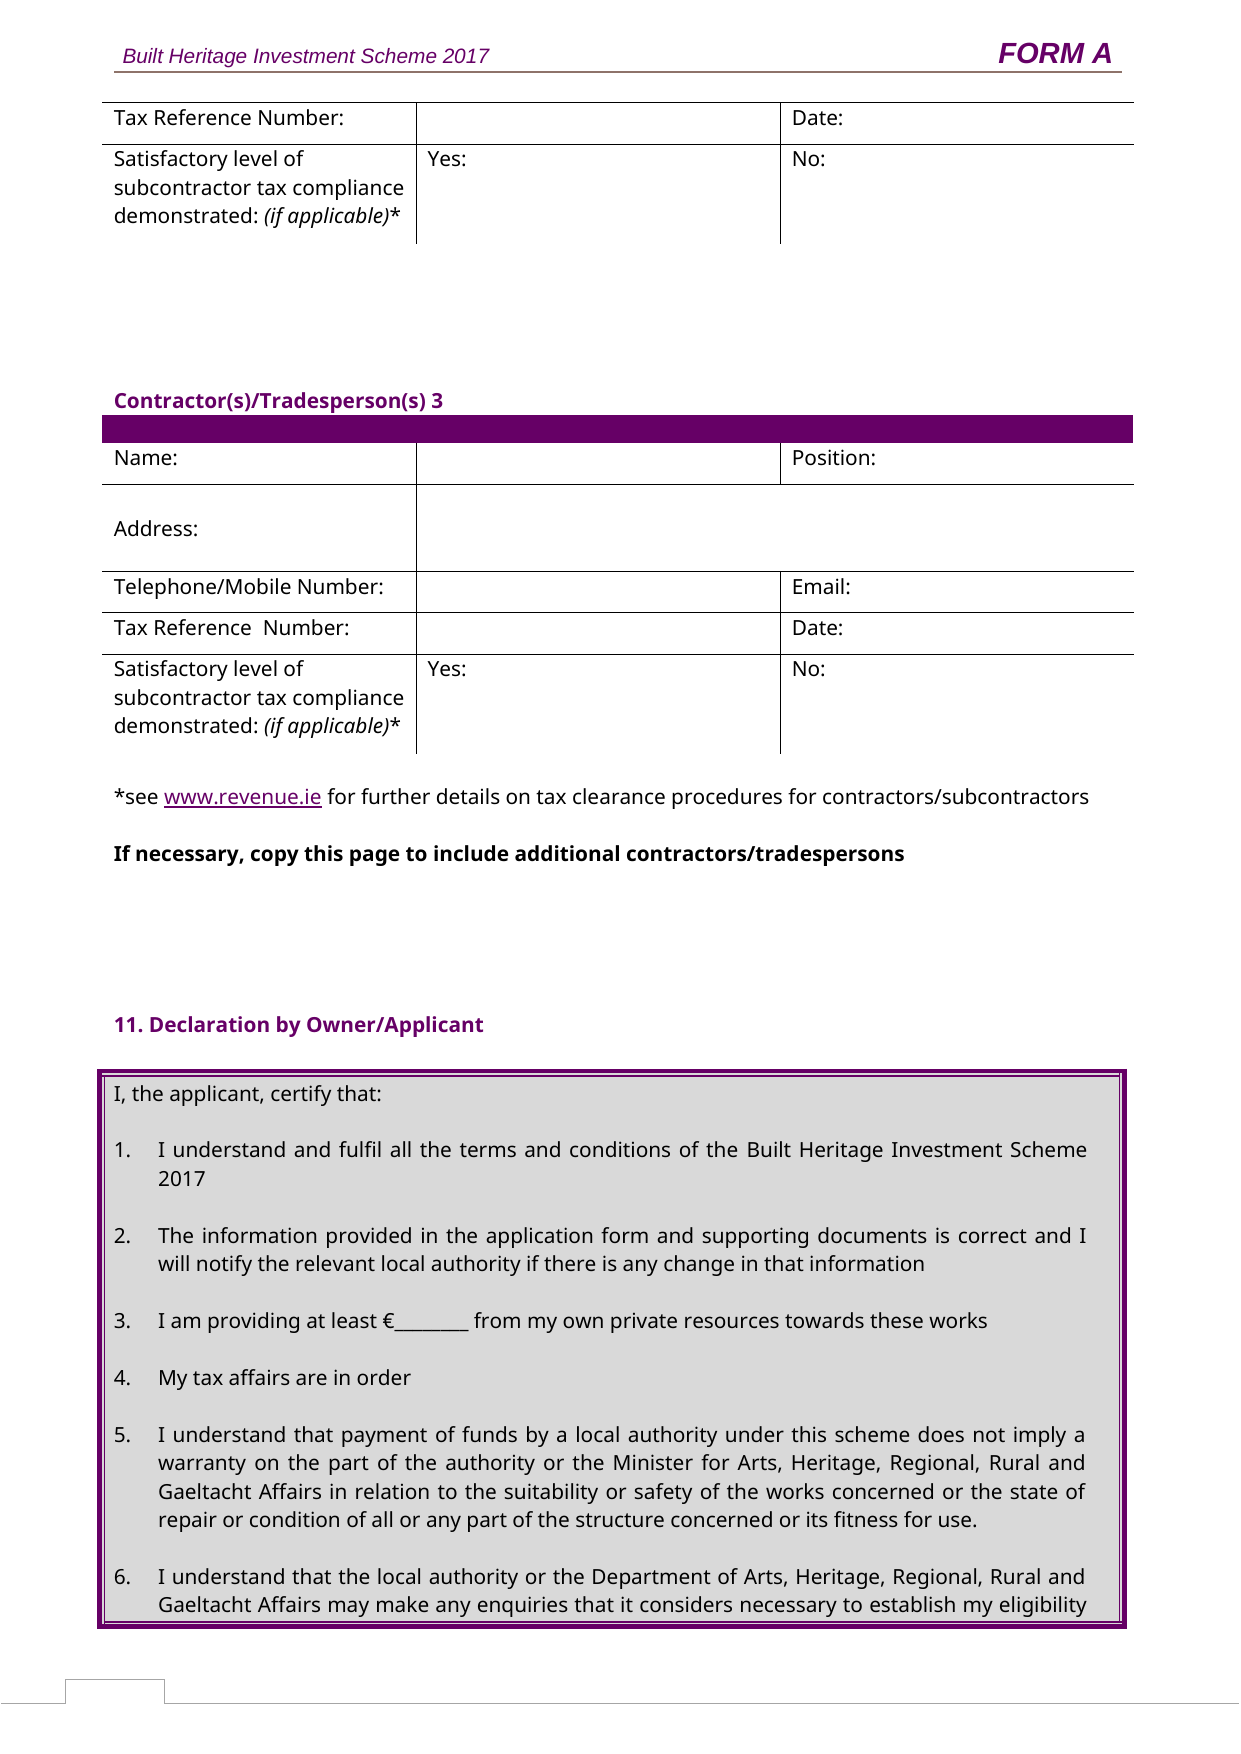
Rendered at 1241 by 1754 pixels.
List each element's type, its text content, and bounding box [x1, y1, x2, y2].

list I am providing at least €________ from my own private resources towards these works [105, 1296, 1119, 1325]
table_cell Date: [781, 613, 1133, 653]
table_cell Yes: [417, 145, 780, 244]
table_cell Position: [781, 443, 1133, 484]
table_cell No: [781, 145, 1133, 244]
list The information provided in the application form and supporting documents is correct and I will notify the relevant local authority if there is any change in that information [105, 1211, 1119, 1268]
table_cell Satisfactory level of subcontractor tax compliance demonstrated: (if applicable)* [102, 655, 416, 754]
table_cell No: [781, 655, 1133, 754]
text *see www.revenue.ie for further details on tax clearance procedures for contractors/subcontractors [113, 782, 1122, 811]
list My tax affairs are in order [105, 1353, 1119, 1382]
table_cell Tax Reference Number: [102, 103, 416, 143]
table_cell Name: [102, 443, 416, 484]
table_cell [102, 145, 416, 244]
list I understand that payment of funds by a local authority under this scheme does not imply a warranty on the part of the authority or the Minister for Arts, Heritage, Regional, Rural and Gaeltacht Affairs in relation to the suitability or safety of the works concerned or the state of repair or condition of all or any part of the structure concerned or its fitness for use. [105, 1410, 1119, 1524]
table_cell [417, 572, 780, 612]
table_cell Address: [102, 485, 416, 571]
table_cell Tax Reference Number: [102, 613, 416, 653]
table_cell Telephone/Mobile Number: [102, 572, 416, 612]
table_cell Yes: [417, 655, 780, 754]
table_cell [417, 443, 780, 484]
table_cell [417, 485, 1133, 571]
table_cell Email: [781, 572, 1133, 612]
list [105, 1552, 1119, 1621]
table_cell Date: [781, 103, 1133, 143]
list I understand and fulfil all the terms and conditions of the Built Heritage Investment Scheme 2017 [105, 1126, 1119, 1182]
text I, the applicant, certify that: [105, 1077, 1119, 1097]
table_cell [417, 103, 780, 143]
table_cell [417, 613, 780, 653]
text 11. Declaration by Owner/Applicant [113, 1010, 1122, 1038]
text If necessary, copy this page to include additional contractors/tradespersons [113, 839, 1122, 868]
text Contractor(s)/Tradesperson(s) 3 [113, 386, 1122, 414]
table_header [102, 415, 416, 443]
table_header [416, 415, 1133, 443]
